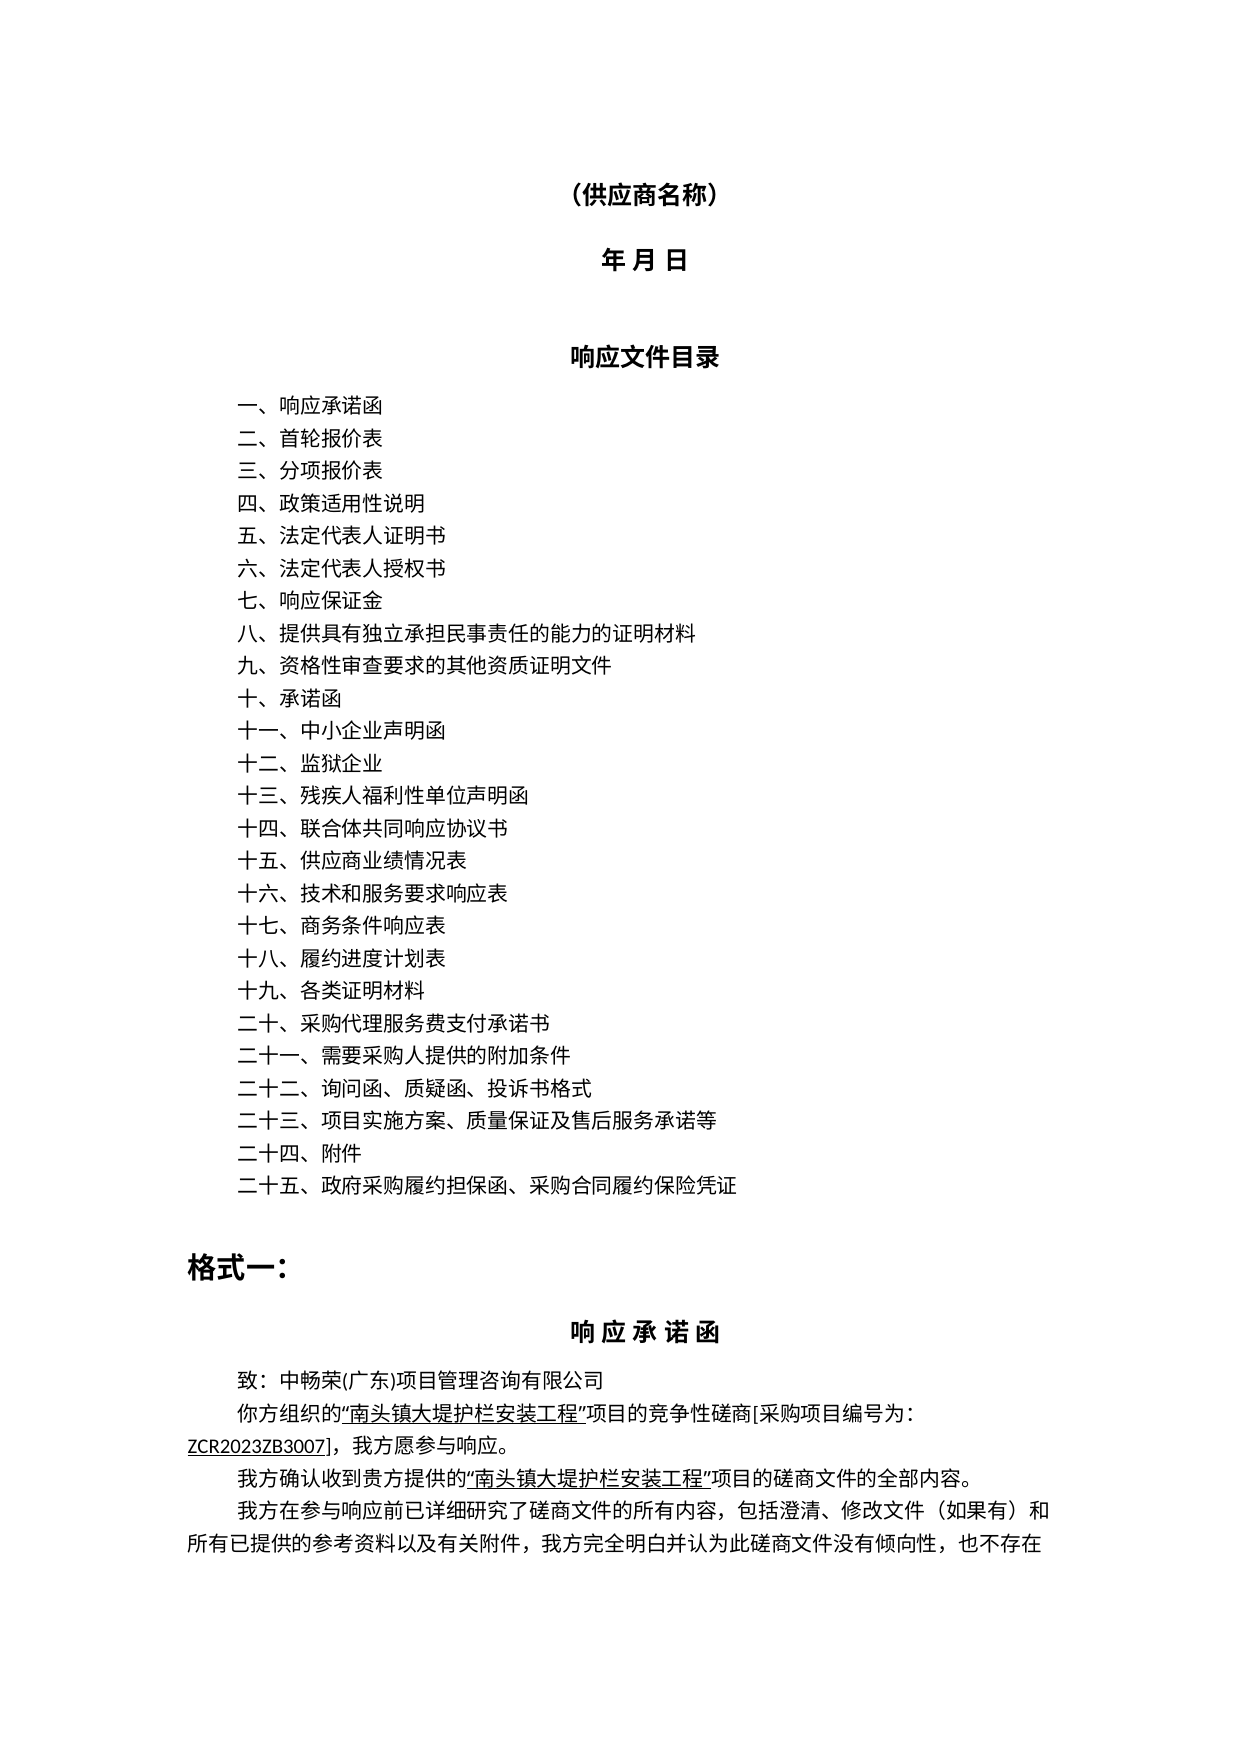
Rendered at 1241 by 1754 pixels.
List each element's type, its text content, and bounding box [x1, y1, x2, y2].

text 二、首轮报价表 [187, 422, 1053, 454]
text 十四、联合体共同响应协议书 [187, 812, 1053, 844]
text 二十三、项目实施方案、质量保证及售后服务承诺等 [187, 1104, 1053, 1137]
text 十五、供应商业绩情况表 [187, 844, 1053, 877]
text 二十五、政府采购履约担保函、采购合同履约保险凭证 [187, 1169, 1053, 1202]
text 十九、各类证明材料 [187, 974, 1053, 1007]
text 二十一、需要采购人提供的附加条件 [187, 1039, 1053, 1072]
text 十八、履约进度计划表 [187, 942, 1053, 974]
text 二十、采购代理服务费支付承诺书 [187, 1007, 1053, 1039]
text 响 应 承 诺 函 [187, 1299, 1053, 1364]
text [187, 1494, 1053, 1559]
text 十七、商务条件响应表 [187, 909, 1053, 942]
text 三、分项报价表 [187, 454, 1053, 487]
text 六、法定代表人授权书 [187, 552, 1053, 584]
text 四、政策适用性说明 [187, 487, 1053, 519]
text 格式一： [187, 1234, 1053, 1299]
text 年 月 日 [187, 227, 1053, 292]
text 十、承诺函 [187, 682, 1053, 714]
text 致：中畅荣(广东)项目管理咨询有限公司 [187, 1364, 1053, 1397]
text 十二、监狱企业 [187, 747, 1053, 779]
text 一、响应承诺函 [187, 389, 1053, 422]
text 你方组织的“南头镇大堤护栏安装工程”项目的竞争性磋商[采购项目编号为：ZCR2023ZB3007]，我方愿参与响应。 [187, 1397, 1053, 1462]
text 五、法定代表人证明书 [187, 519, 1053, 552]
text （供应商名称） [187, 162, 1053, 227]
text 十六、技术和服务要求响应表 [187, 877, 1053, 909]
text 二十二、询问函、质疑函、投诉书格式 [187, 1072, 1053, 1104]
text 十三、残疾人福利性单位声明函 [187, 779, 1053, 812]
text 响应文件目录 [187, 324, 1053, 389]
text 二十四、附件 [187, 1137, 1053, 1169]
text 十一、中小企业声明函 [187, 714, 1053, 747]
text 我方确认收到贵方提供的“南头镇大堤护栏安装工程”项目的磋商文件的全部内容。 [187, 1462, 1053, 1494]
text 九、资格性审查要求的其他资质证明文件 [187, 649, 1053, 682]
text 八、提供具有独立承担民事责任的能力的证明材料 [187, 617, 1053, 649]
text 七、响应保证金 [187, 584, 1053, 617]
